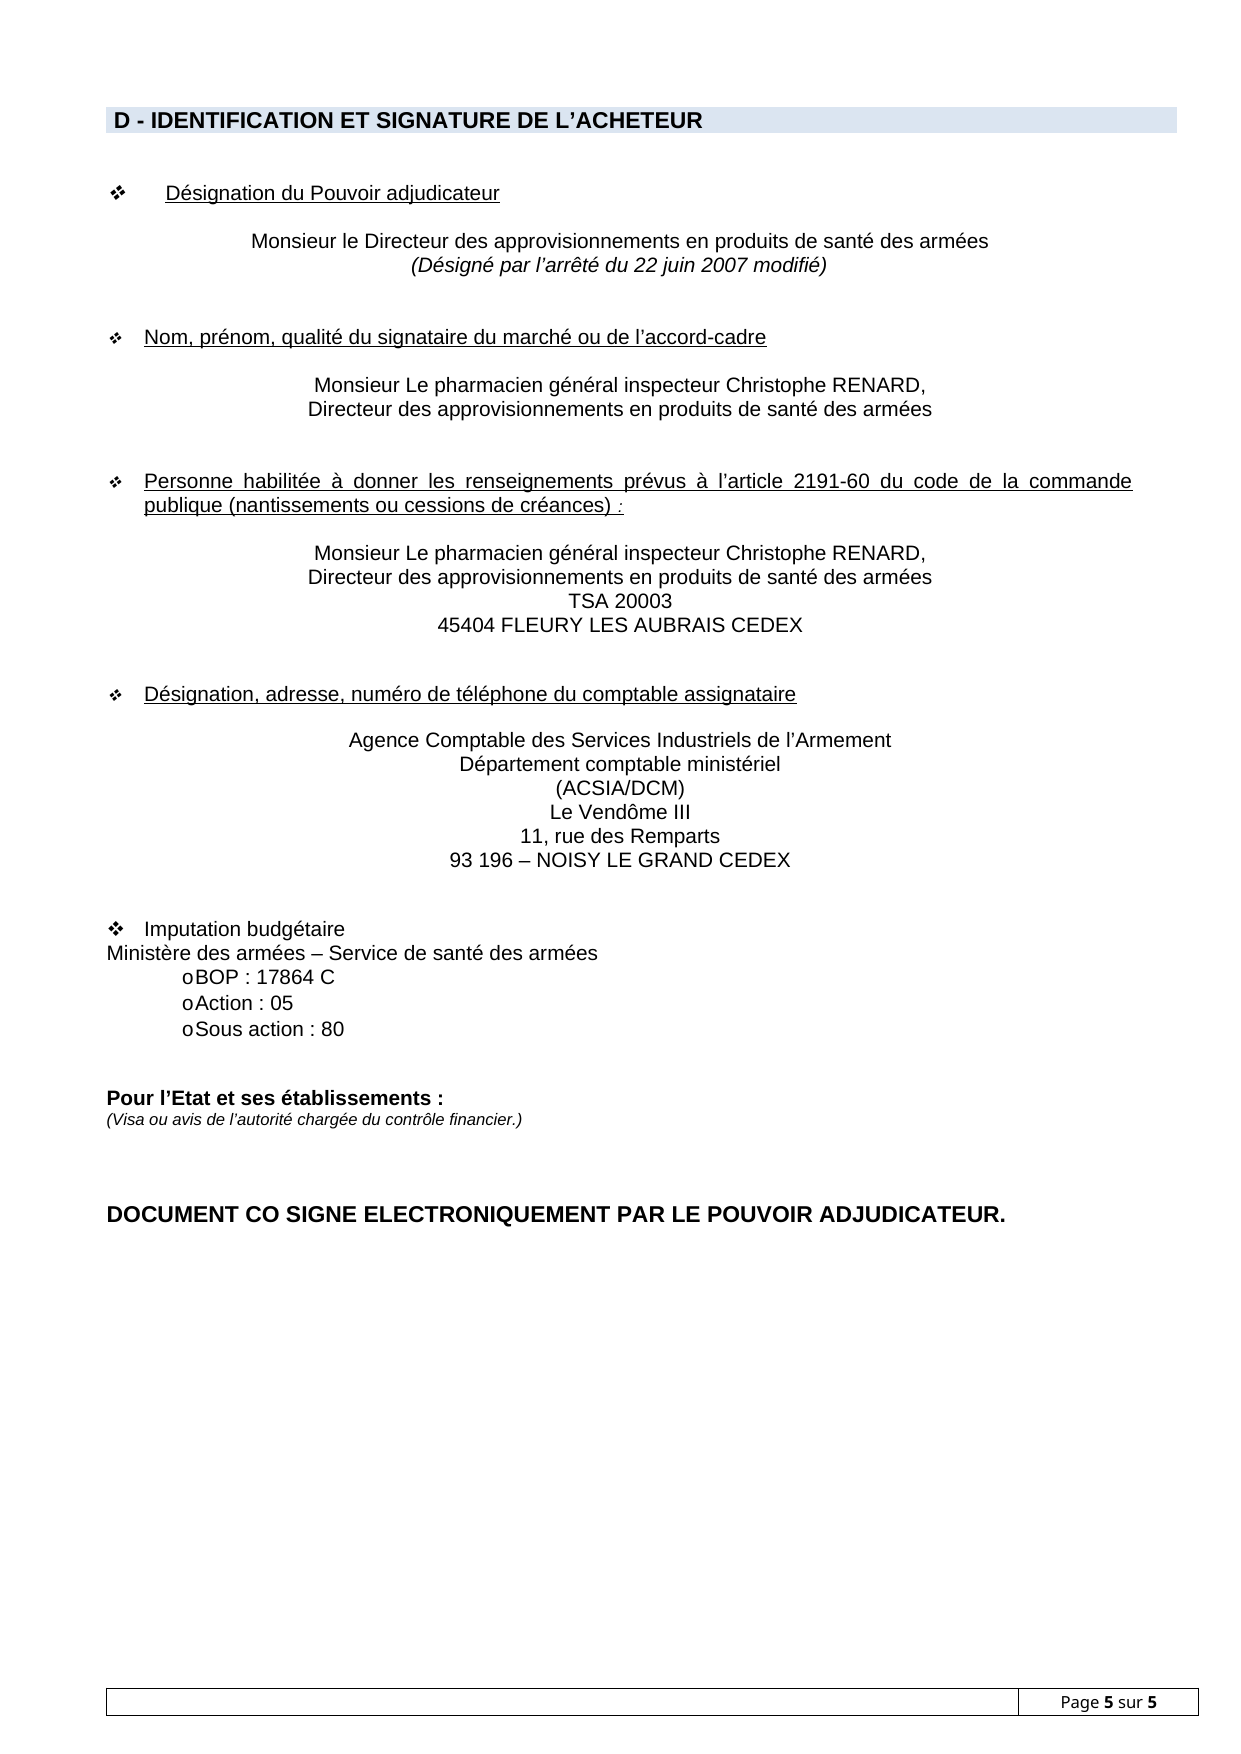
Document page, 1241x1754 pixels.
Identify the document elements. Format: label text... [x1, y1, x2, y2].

subtitle Monsieur le Directeur des approvisionnements en produits de santé des armées [106, 229, 1134, 253]
text 45404 FLEURY LES AUBRAIS CEDEX [106, 613, 1134, 637]
text Directeur des approvisionnements en produits de santé des armées [106, 565, 1134, 589]
text Le Vendôme III [106, 799, 1134, 823]
text Document co signe electroniquement par le pouvoir adjudicateuR. [106, 1201, 1134, 1227]
text Département comptable ministériel [106, 752, 1134, 776]
list Désignation, adresse, numéro de téléphone du comptable assignataire [106, 682, 1134, 706]
subtitle Désignation du Pouvoir adjudicateur [106, 181, 1134, 205]
table_header D - Identification et signature de l’acheteur [106, 107, 1177, 133]
text 93 196 – NOISY LE GRAND CEDEX [106, 847, 1134, 871]
text Ministère des armées – Service de santé des armées [106, 941, 1134, 965]
list Imputation budgétaire [106, 917, 1134, 941]
list Nom, prénom, qualité du signataire du marché ou de l’accord-cadre [106, 325, 1134, 349]
list Sous action : 80 [181, 1017, 1134, 1042]
text Directeur des approvisionnements en produits de santé des armées [106, 397, 1134, 421]
list BOP : 17864 C [181, 965, 1134, 991]
text 11, rue des Remparts [106, 823, 1134, 847]
text (Visa ou avis de l’autorité chargée du contrôle financier.) [106, 1109, 1134, 1129]
text Agence Comptable des Services Industriels de l’Armement [106, 728, 1134, 752]
text TSA 20003 [106, 589, 1134, 613]
subtitle (Désigné par l’arrêté du 22 juin 2007 modifié) [106, 253, 1134, 277]
list Personne habilitée à donner les renseignements prévus à l’article 2191-60 du code de la commande publique (nantissements ou cessions de créances) : [106, 469, 1134, 517]
text (ACSIA/DCM) [106, 776, 1134, 799]
list Action : 05 [181, 991, 1134, 1017]
text Pour l’Etat et ses établissements : [106, 1086, 1134, 1109]
text Monsieur Le pharmacien général inspecteur Christophe RENARD, [106, 373, 1134, 397]
text Monsieur Le pharmacien général inspecteur Christophe RENARD, [106, 541, 1134, 565]
